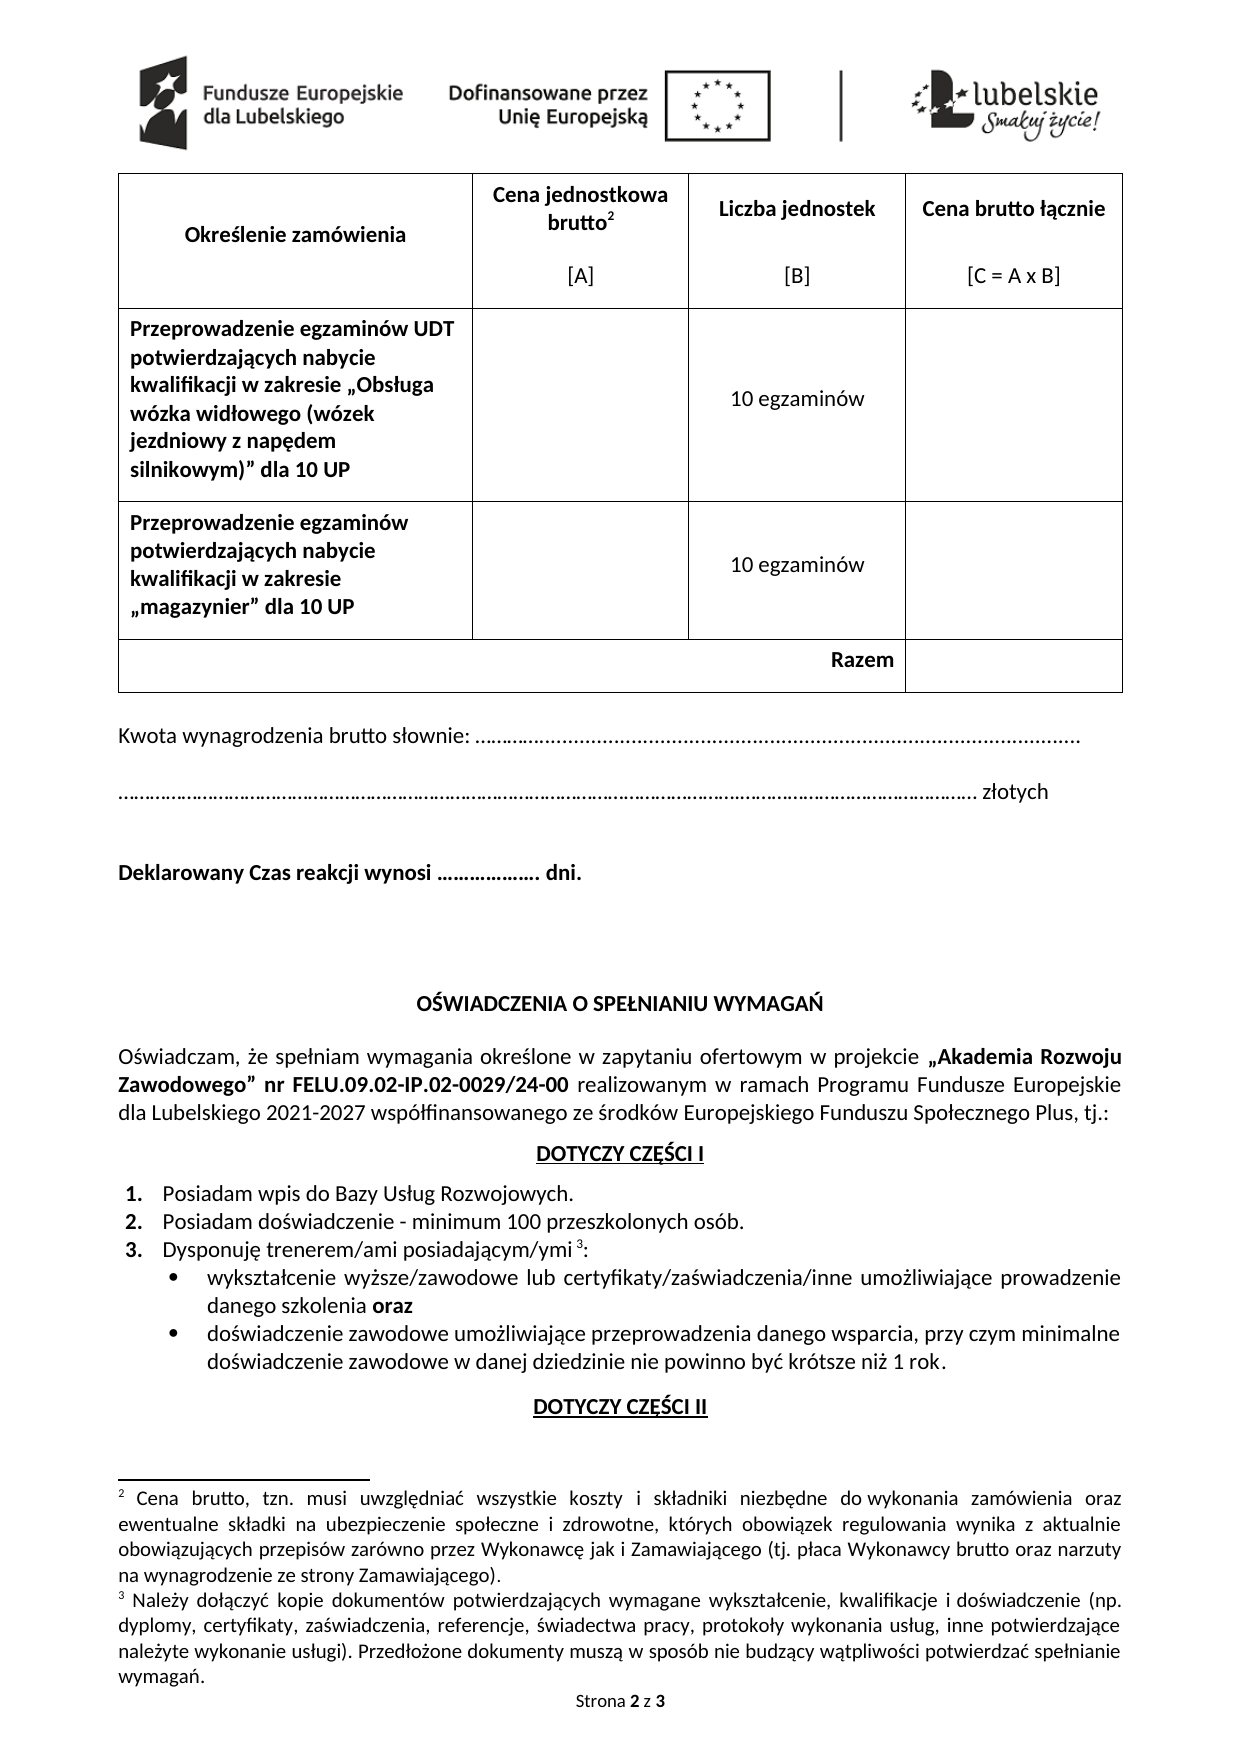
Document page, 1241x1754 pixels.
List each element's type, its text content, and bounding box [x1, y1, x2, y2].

list Posiadam doświadczenie - minimum 100 przeszkolonych osób. [125, 1207, 1122, 1235]
table_cell [B] [689, 254, 905, 308]
table_cell 10 egzaminów [689, 309, 905, 501]
table_cell [473, 502, 688, 639]
text OświadczeniA o spełnianiu wymagań [118, 989, 1122, 1017]
list doświadczenie zawodowe umożliwiające przeprowadzenia danego wsparcia, przy czym minimalne doświadczenie zawodowe w danej dziedzinie nie powinno być krótsze niż 1 rok. [169, 1319, 1122, 1376]
text DOTYCZY CZĘŚCI II [118, 1392, 1122, 1420]
table_cell 10 egzaminów [689, 502, 905, 639]
text Oświadczam, że spełniam wymagania określone w zapytaniu ofertowym w projekcie „Akademia Rozwoju Zawodowego” nr FELU.09.02-IP.02-0029/24-00 realizowanym w ramach Programu Fundusze Europejskie dla Lubelskiego 2021-2027 współfinansowanego ze środków Europejskiego Funduszu Społecznego Plus, tj.: [118, 1042, 1122, 1126]
table_cell Przeprowadzenie egzaminów UDT potwierdzających nabycie kwalifikacji w zakresie „Obsługa wózka widłowego (wózek jezdniowy z napędem silnikowym)” dla 10 UP [119, 309, 472, 501]
list Dysponuję trenerem/ami posiadającym/ymi : [125, 1235, 1122, 1263]
text Kwota wynagrodzenia brutto słownie: ………….............................................................................................. [118, 721, 1122, 749]
text ……………………………………………………………………………………………………….……………………………………… złotych [118, 777, 1122, 805]
table_cell [C = A x B] [906, 254, 1122, 308]
table_cell Przeprowadzenie egzaminów potwierdzających nabycie kwalifikacji w zakresie „magazynier” dla 10 UP [119, 502, 472, 639]
list DOTYCZY CZĘŚCI I [118, 1139, 1122, 1167]
list wykształcenie wyższe/zawodowe lub certyfikaty/zaświadczenia/inne umożliwiające prowadzenie danego szkolenia oraz [169, 1263, 1122, 1319]
table_cell [906, 502, 1122, 639]
text Deklarowany Czas reakcji wynosi ………………. dni. [118, 858, 1122, 886]
table_cell [906, 640, 1122, 692]
list Posiadam wpis do Bazy Usług Rozwojowych. [125, 1179, 1122, 1207]
table_cell [906, 309, 1122, 501]
table_cell [A] [473, 254, 688, 308]
table_cell [473, 309, 688, 501]
table_cell Razem [119, 640, 905, 692]
table_header Liczba jednostek [689, 174, 905, 254]
picture [118, 35, 1123, 173]
table_header Określenie zamówienia [119, 174, 472, 308]
table_header Cena jednostkowa brutto [473, 174, 688, 254]
table_header Cena brutto łącznie [906, 174, 1122, 254]
